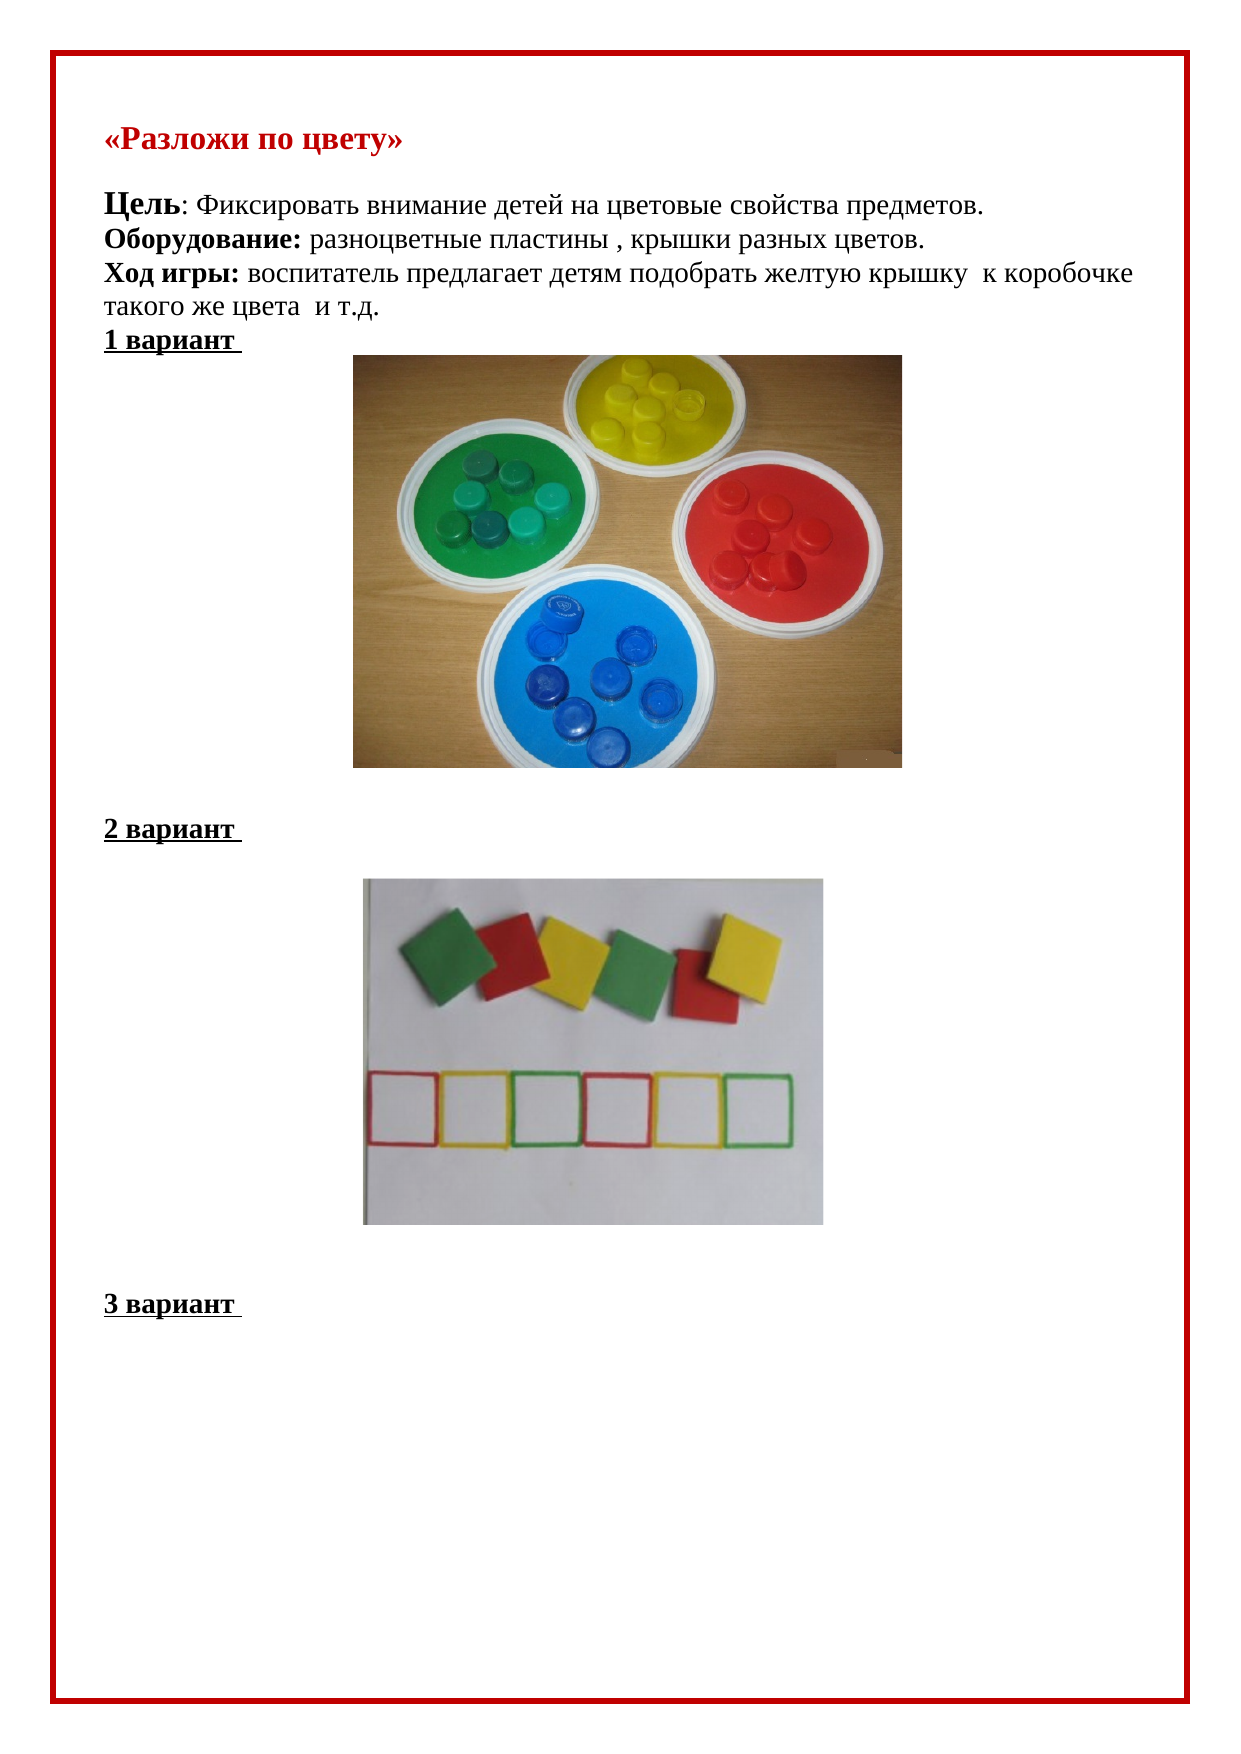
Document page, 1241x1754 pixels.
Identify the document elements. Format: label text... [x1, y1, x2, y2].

text «Разложи по цвету» [103, 118, 1152, 156]
text Ход игры: воспитатель предлагает детям подобрать желтую крышку к коробочке такого же цвета и т.д. [103, 255, 1152, 322]
picture [353, 355, 903, 768]
text Оборудование: разноцветные пластины , крышки разных цветов. [103, 221, 1152, 255]
text 2 вариант [103, 811, 1152, 844]
text Цель: Фиксировать внимание детей на цветовые свойства предметов. [103, 183, 1152, 221]
text 1 вариант [103, 322, 1152, 356]
text 3 вариант [103, 849, 1152, 1320]
